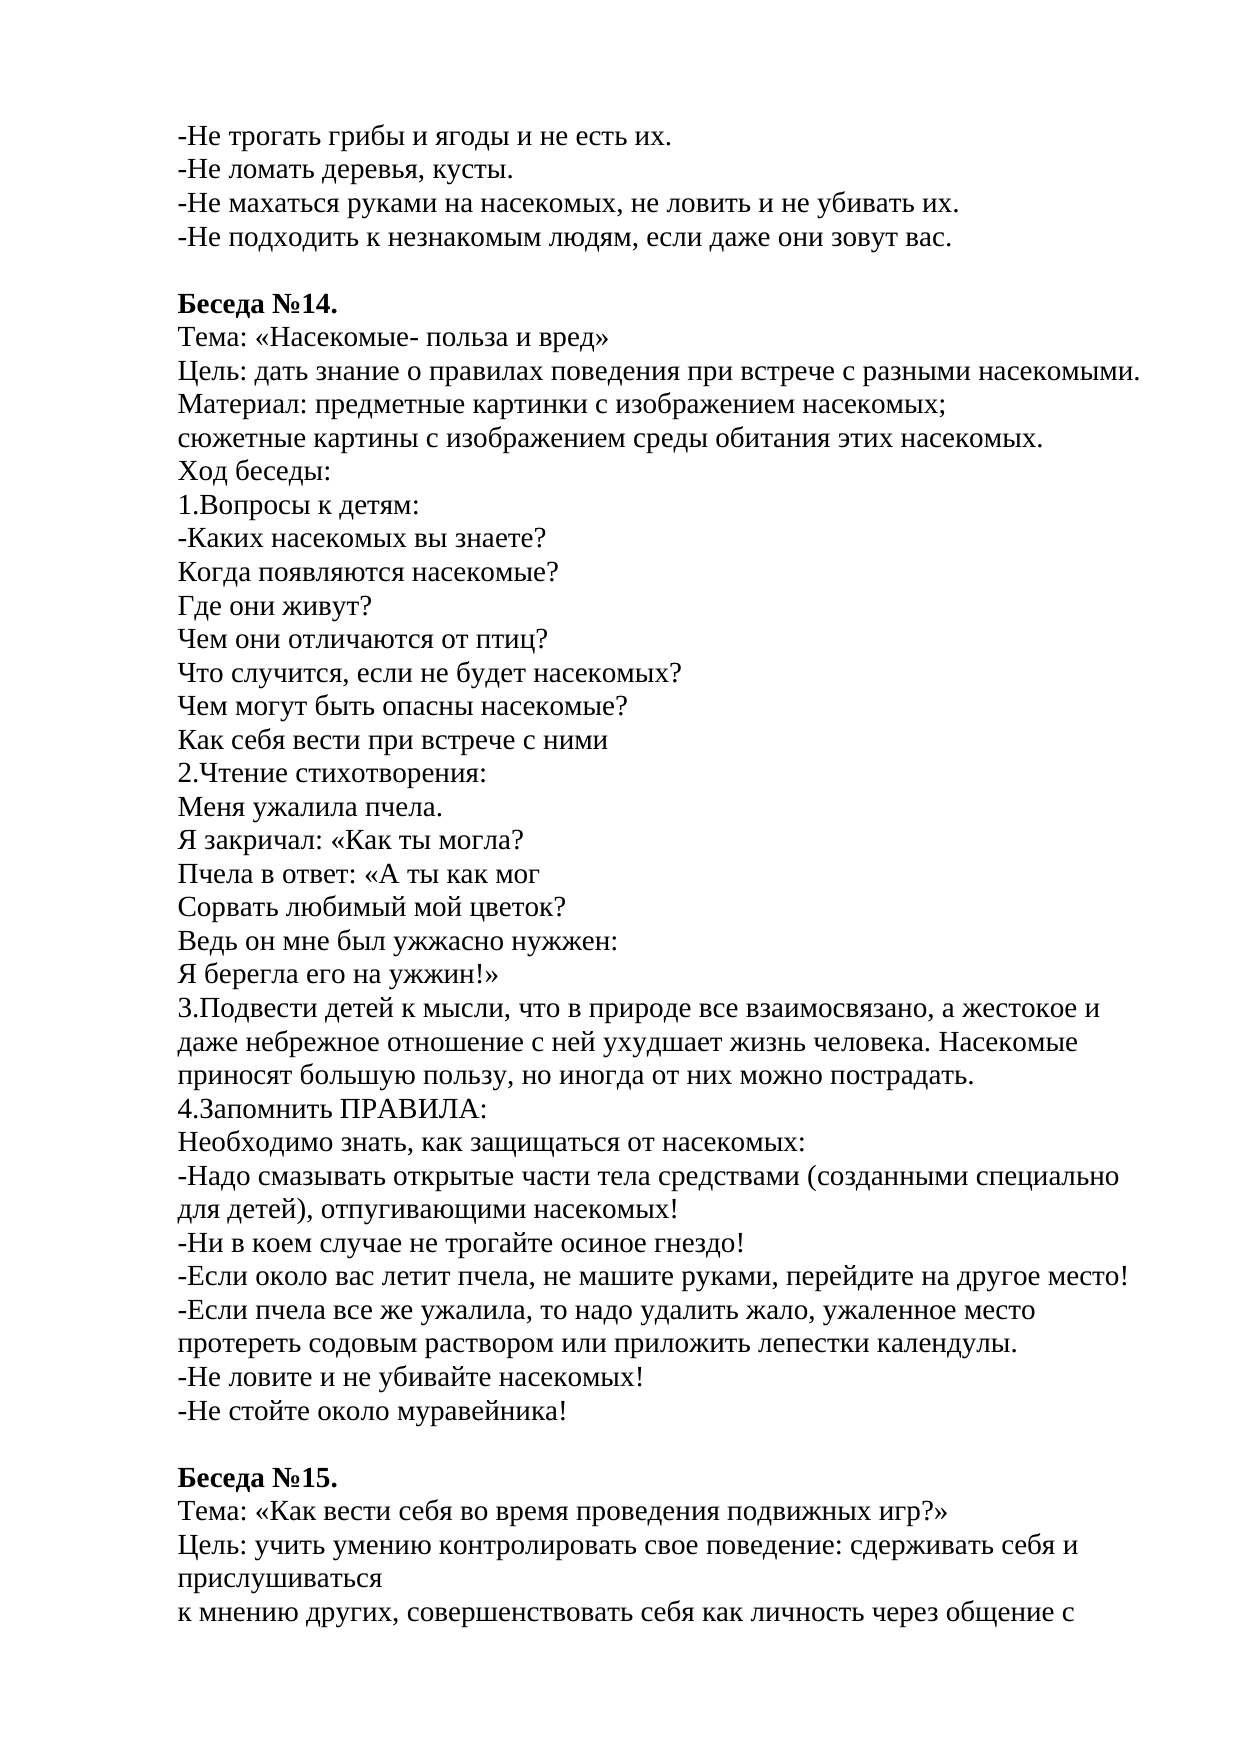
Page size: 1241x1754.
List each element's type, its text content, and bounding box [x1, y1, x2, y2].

text Беседа №14. Тема: «Насекомые- польза и вред» Цель: дать знание о правилах поведения при встрече с разными насекомыми. Материал: предметные картинки с изображением насекомых; сюжетные картины с изображением среды обитания этих насекомых. Ход беседы: 1.Вопросы к детям: -Каких насекомых вы знаете? Когда появляются насекомые? Где они живут? Чем они отличаются от птиц? Что случится, если не будет насекомых? Чем могут быть опасны насекомые? Как себя вести при встрече с ними 2.Чтение стихотворения: Меня ужалила пчела. Я закричал: «Как ты могла? Пчела в ответ: «А ты как мог Сорвать любимый мой цветок? Ведь он мне был ужжасно нужжен: Я берегла его на ужжин!» 3.Подвести детей к мысли, что в природе все взаимосвязано, а жестокое и даже небрежное отношение с ней ухудшает жизнь человека. Насекомые приносят большую пользу, но иногда от них можно пострадать. 4.Запомнить ПРАВИЛА: Необходимо знать, как защищаться от насекомых: -Надо смазывать открытые части тела средствами (созданными специально для детей), отпугивающими насекомых! -Ни в коем случае не трогайте осиное гнездо! -Если около вас летит пчела, не машите руками, перейдите на другое место! -Если пчела все же ужалила, то надо удалить жало, ужаленное место протереть содовым раствором или приложить лепестки календулы. -Не ловите и не убивайте насекомых! -Не стойте около муравейника! [177, 252, 1152, 1426]
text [177, 118, 1152, 252]
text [177, 1426, 1152, 1627]
